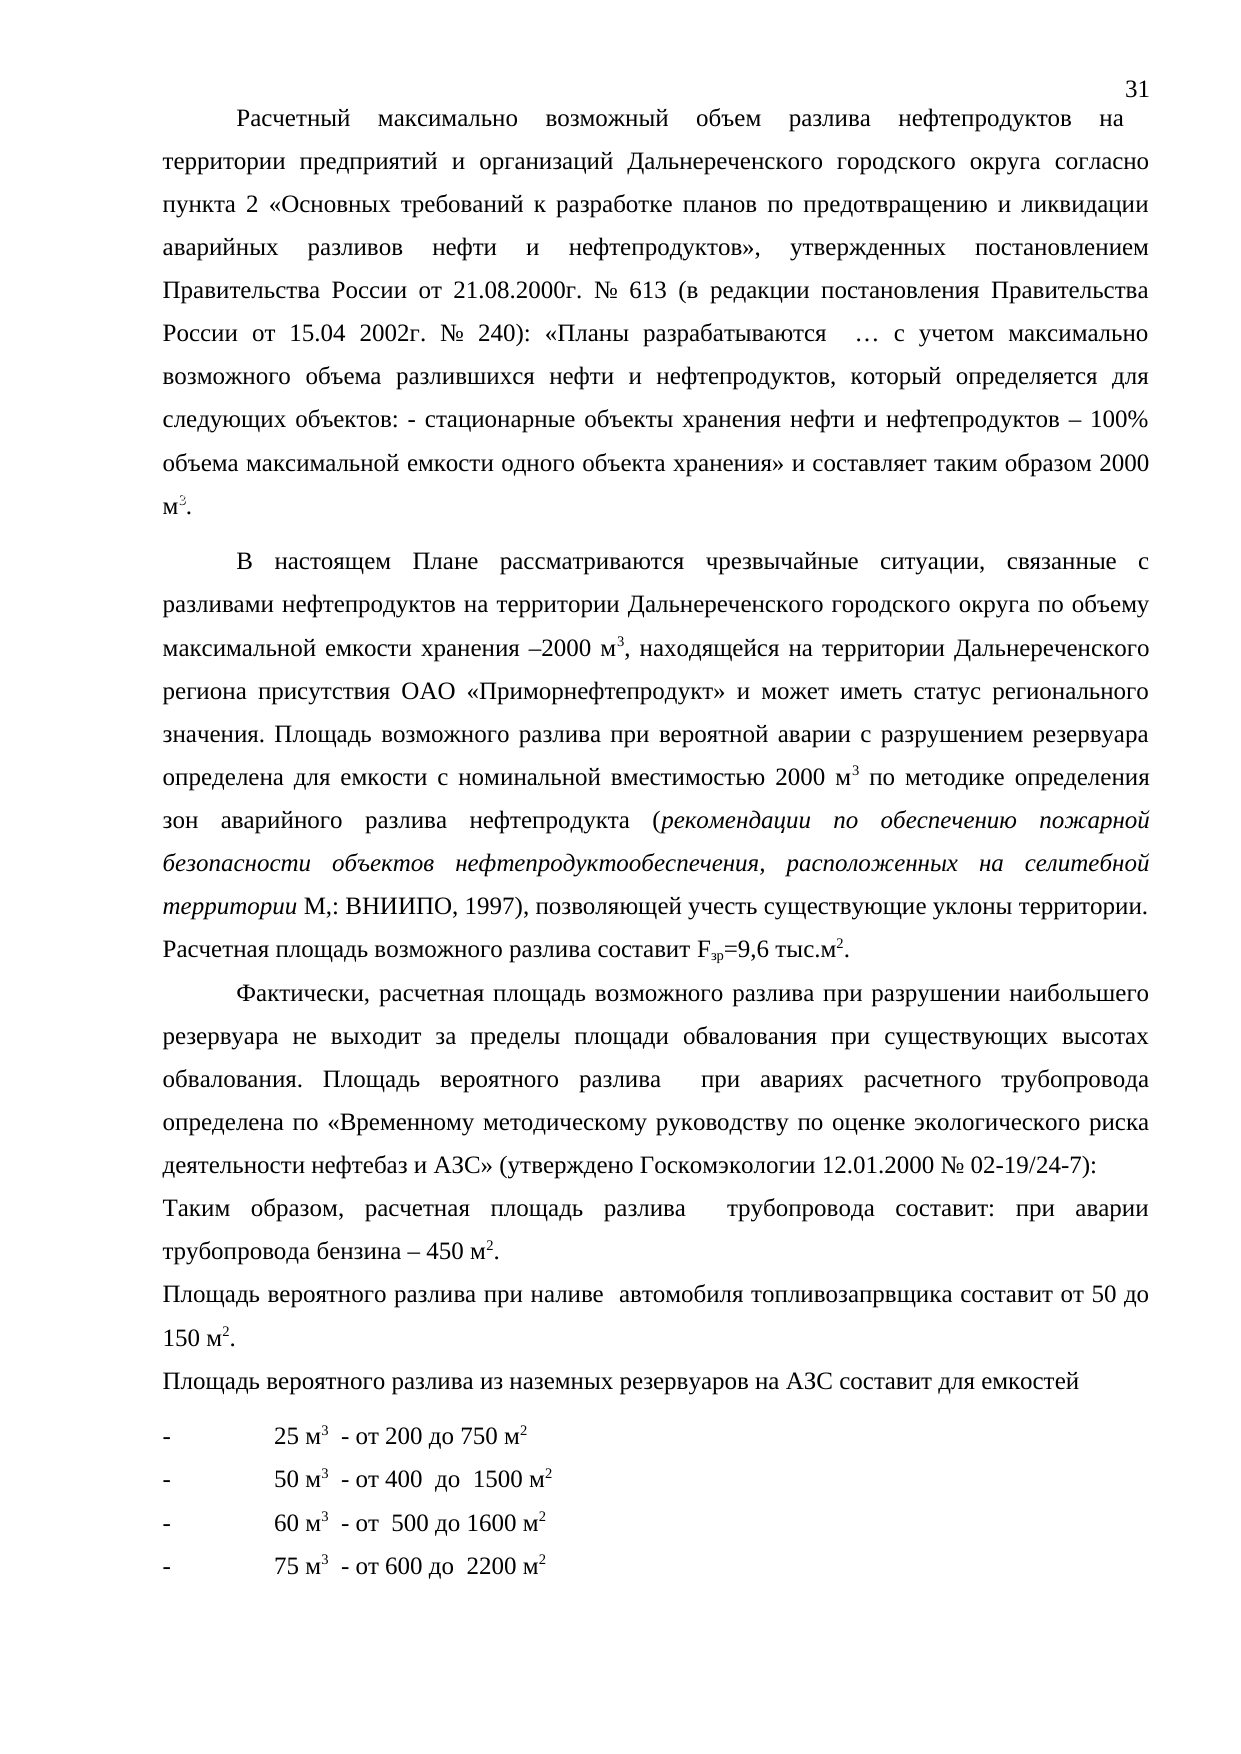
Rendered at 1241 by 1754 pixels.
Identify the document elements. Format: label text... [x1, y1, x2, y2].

list - от 400 до [162, 1464, 1150, 1493]
text В настоящем Плане рассматриваются чрезвычайные ситуации, связанные с разливами нефтепродуктов на территории Дальнереченского городского округа по объему максимальной емкости хранения –2000 м3, находящейся на территории Дальнереченского региона присутствия ОАО «Приморнефтепродукт» и может иметь статус регионального значения. Площадь возможного разлива при вероятной аварии с разрушением резервуара определена для емкости с номинальной вместимостью по методике определения зон аварийного разлива нефтепродукта (рекомендации по обеспечению пожарной безопасности объектов нефтепродуктообеспечения, расположенных на селитебной территории М,: ВНИИПО, 1997), позволяющей учесть существующие уклоны территории. [162, 546, 1150, 920]
text Таким образом, расчетная площадь разлива трубопровода составит: при аварии трубопровода бензина – . [162, 1193, 1150, 1265]
list - от 600 до [162, 1551, 1150, 1579]
text Площадь вероятного разлива при наливе автомобиля топливозапрвщика составит от 50 до . [162, 1279, 1150, 1351]
text Фактически, расчетная площадь возможного разлива при разрушении наибольшего резервуара не выходит за пределы площади обвалования при существующих высотах обвалования. Площадь вероятного разлива при авариях расчетного трубопровода определена по «Временному методическому руководству по оценке экологического риска деятельности нефтебаз и АЗС» (утверждено Госкомэкологии 12.01.2000 № 02-19/24-7): [162, 978, 1150, 1179]
text Расчетная площадь возможного разлива составит Fзр=9,6 тыс.м2. [162, 934, 1150, 963]
list - от 200 до [162, 1421, 1150, 1450]
list Расчетный максимально возможный объем разлива нефтепродуктов на территории предприятий и организаций Дальнереченского городского округа согласно пункта 2 «Основных требований к разработке планов по предотвращению и ликвидации аварийных разливов нефти и нефтепродуктов», утвержденных постановлением Правительства России от 21.08.2000г. № 613 (в редакции постановления Правительства России от 15.04 2002г. № 240): «Планы разрабатываются … с учетом максимально возможного объема разлившихся нефти и нефтепродуктов, который определяется для следующих объектов: - стационарные объекты хранения нефти и нефтепродуктов – 100% объема максимальной емкости одного объекта хранения» и составляет таким образом . [162, 103, 1150, 519]
text Площадь вероятного разлива из наземных резервуаров на АЗС составит для емкостей [162, 1366, 1150, 1394]
list - от 500 до [162, 1508, 1150, 1536]
